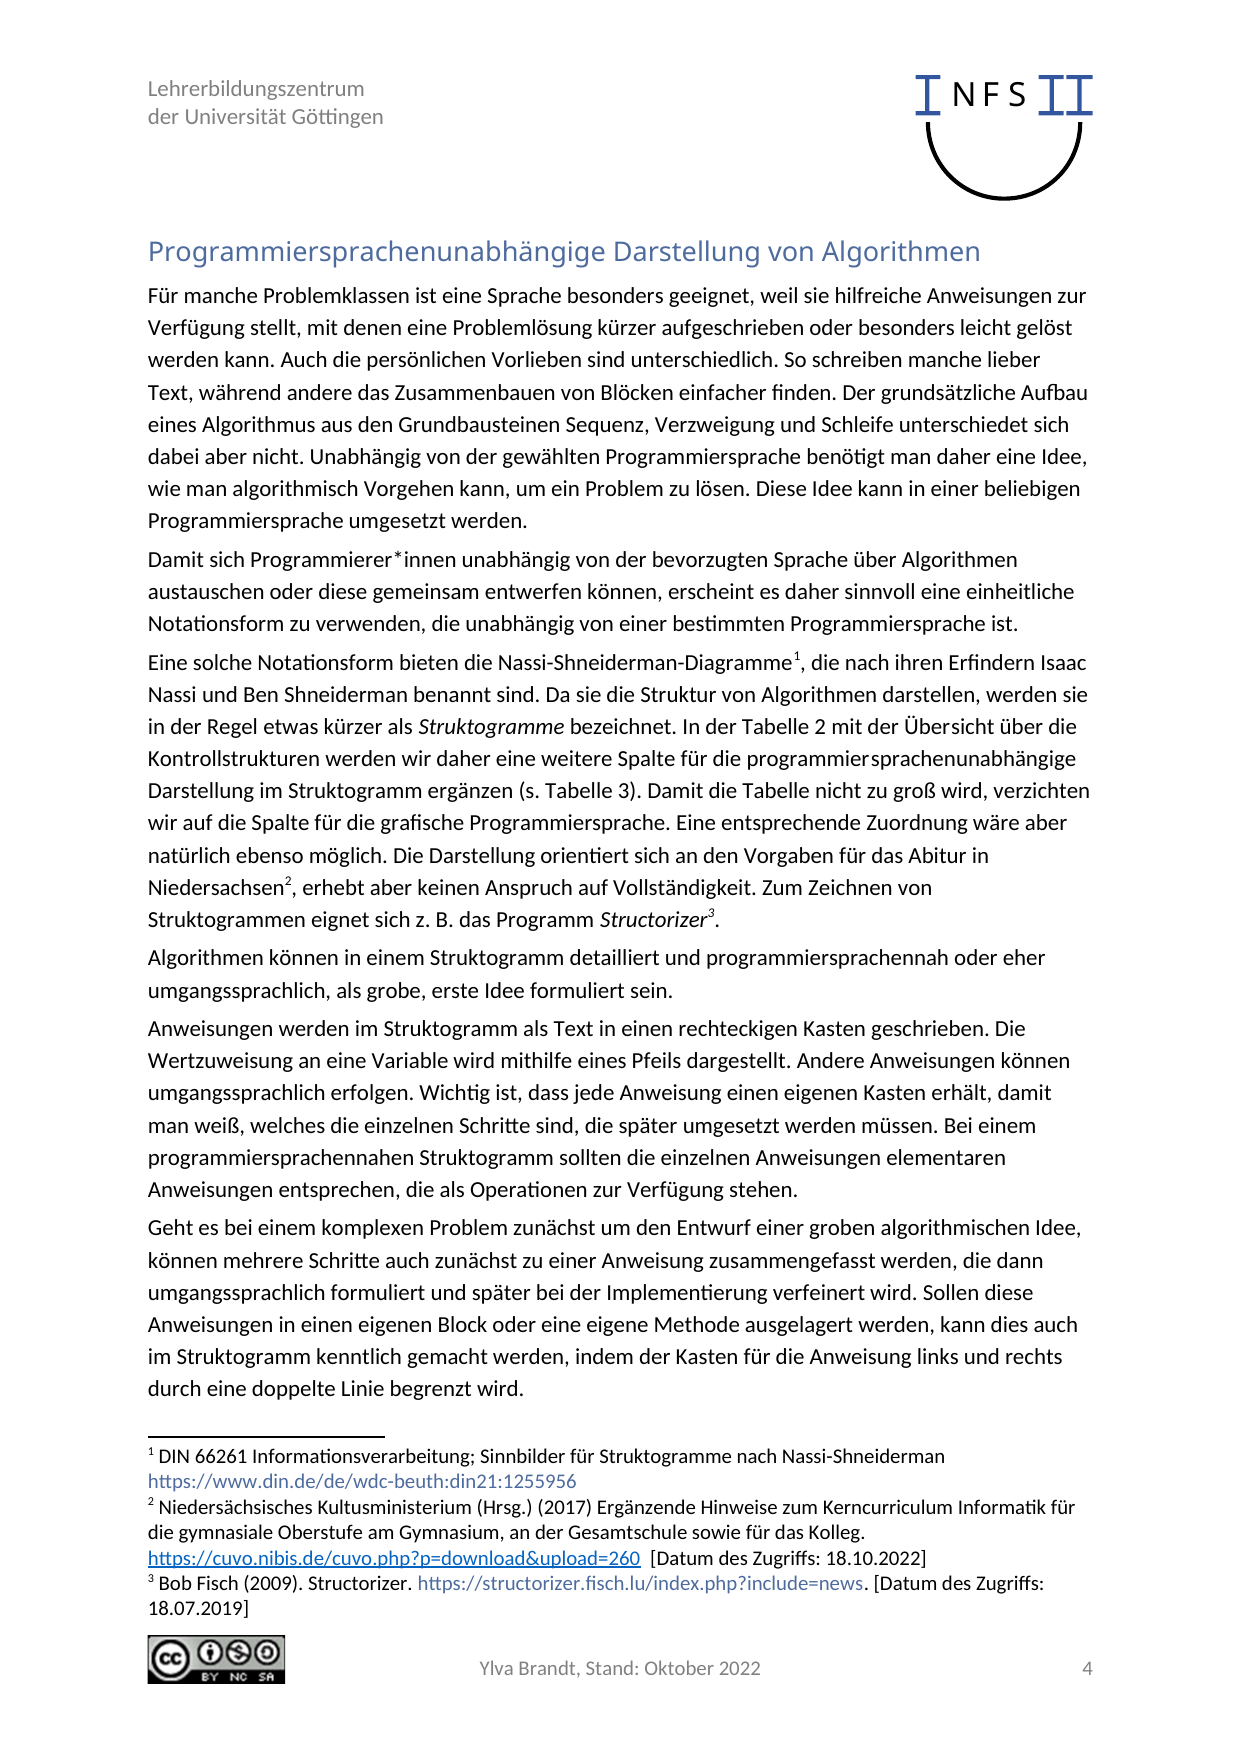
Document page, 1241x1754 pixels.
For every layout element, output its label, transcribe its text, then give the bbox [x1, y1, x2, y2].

text Für manche Problemklassen ist eine Sprache besonders geeignet, weil sie hilfreiche Anweisungen zur Verfügung stellt, mit denen eine Problemlösung kürzer aufgeschrieben oder besonders leicht gelöst werden kann. Auch die persönlichen Vorlieben sind unterschiedlich. So schreiben manche lieber Text, während andere das Zusammenbauen von Blöcken einfacher finden. Der grundsätzliche Aufbau eines Algorithmus aus den Grundbausteinen Sequenz, Verzweigung und Schleife unterschiedet sich dabei aber nicht. Unabhängig von der gewählten Programmiersprache benötigt man daher eine Idee, wie man algorithmisch Vorgehen kann, um ein Problem zu lösen. Diese Idee kann in einer beliebigen Programmiersprache umgesetzt werden. [148, 281, 1093, 534]
picture [147, 1635, 286, 1684]
text Anweisungen werden im Struktogramm als Text in einen rechteckigen Kasten geschrieben. Die Wertzuweisung an eine Variable wird mithilfe eines Pfeils dargestellt. Andere Anweisungen können umgangssprachlich erfolgen. Wichtig ist, dass jede Anweisung einen eigenen Kasten erhält, damit man weiß, welches die einzelnen Schritte sind, die später umgesetzt werden müssen. Bei einem programmiersprachennahen Struktogramm sollten die einzelnen Anweisungen elementaren Anweisungen entsprechen, die als Operationen zur Verfügung stehen. [148, 1014, 1093, 1203]
text Eine solche Notationsform bieten die Nassi-Shneiderman-Diagramme, die nach ihren Erfindern Isaac Nassi und Ben Shneiderman benannt sind. Da sie die Struktur von Algorithmen darstellen, werden sie in der Regel etwas kürzer als Struktogramme bezeichnet. In der Tabelle 2 mit der Übersicht über die Kontrollstrukturen werden wir daher eine weitere Spalte für die programmiersprachenunabhängige Darstellung im Struktogramm ergänzen (s. Tabelle 3). Damit die Tabelle nicht zu groß wird, verzichten wir auf die Spalte für die grafische Programmiersprache. Eine entsprechende Zuordnung wäre aber natürlich ebenso möglich. Die Darstellung orientiert sich an den Vorgaben für das Abitur in Niedersachsen, erhebt aber keinen Anspruch auf Vollständigkeit. Zum Zeichnen von Struktogrammen eignet sich z. B. das Programm Structorizer. [148, 648, 1093, 933]
subtitle Programmiersprachenunabhängige Darstellung von Algorithmen [148, 232, 1093, 269]
text Damit sich Programmierer*innen unabhängig von der bevorzugten Sprache über Algorithmen austauschen oder diese gemeinsam entwerfen können, erscheint es daher sinnvoll eine einheitliche Notationsform zu verwenden, die unabhängig von einer bestimmten Programmiersprache ist. [148, 545, 1093, 637]
text Algorithmen können in einem Struktogramm detailliert und programmiersprachennah oder eher umgangssprachlich, als grobe, erste Idee formuliert sein. [148, 943, 1093, 1004]
text Geht es bei einem komplexen Problem zunächst um den Entwurf einer groben algorithmischen Idee, können mehrere Schritte auch zunächst zu einer Anweisung zusammengefasst werden, die dann umgangssprachlich formuliert und später bei der Implementierung verfeinert wird. Sollen diese Anweisungen in einen eigenen Block oder eine eigene Methode ausgelagert werden, kann dies auch im Struktogramm kenntlich gemacht werden, indem der Kasten für die Anweisung links und rechts durch eine doppelte Linie begrenzt wird. [148, 1213, 1093, 1402]
